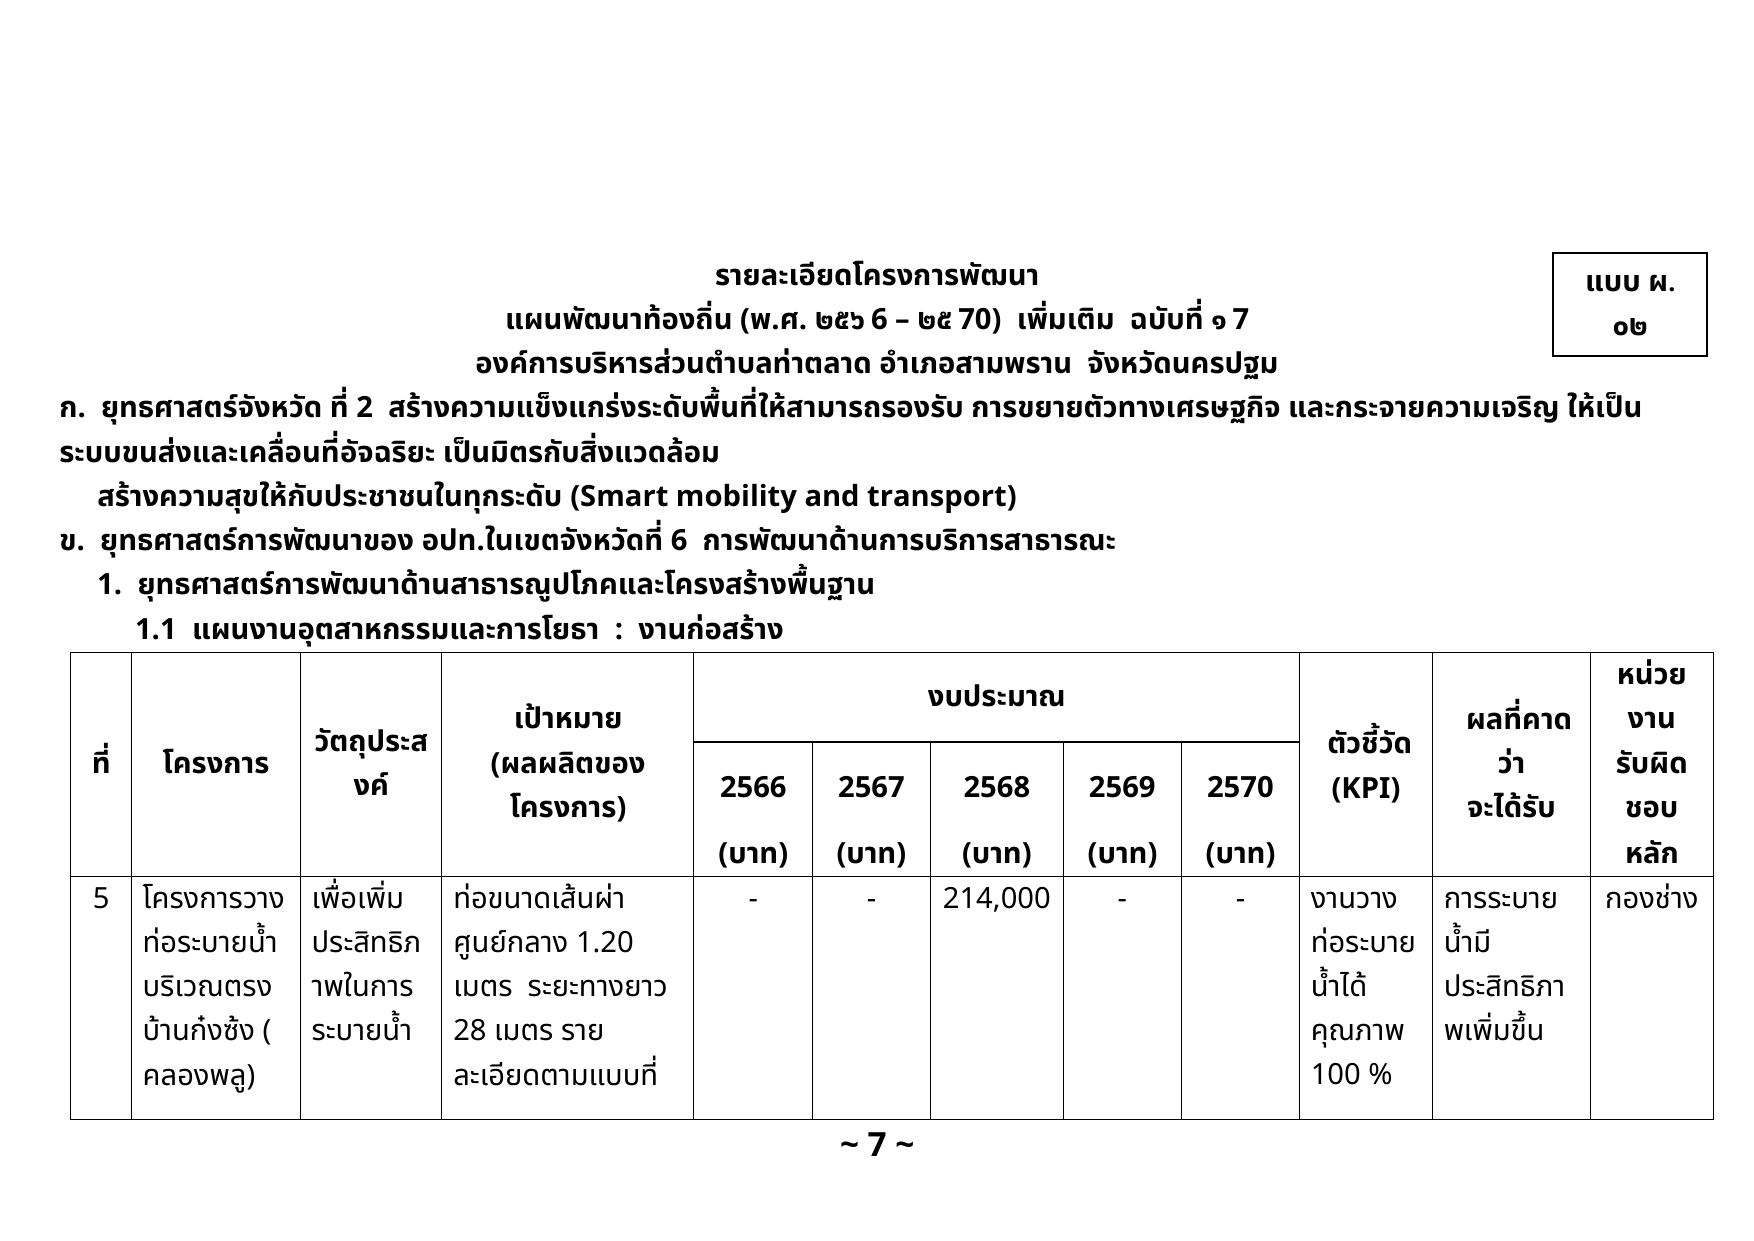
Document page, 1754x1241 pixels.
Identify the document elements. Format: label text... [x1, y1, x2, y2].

table_cell กองช่าง [1591, 877, 1713, 1119]
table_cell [132, 877, 300, 1119]
table_cell - [1182, 877, 1299, 1119]
table_cell - [813, 877, 930, 1119]
table_header ที่ [71, 653, 131, 876]
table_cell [301, 877, 441, 1119]
table_cell 5 [71, 877, 131, 1119]
text ก. ยุทธศาสตร์จังหวัด ที่ 2 สร้างความแข็งแกร่งระดับพื้นที่ให้สามารถรองรับ การขยายตัวทางเศรษฐกิจ และกระจายความเจริญ ให้เป็นระบบขนส่งและเคลื่อนที่อัจฉริยะ เป็นมิตรกับสิ่งแวดล้อม [59, 387, 1695, 475]
table_cell หลัก [1591, 831, 1713, 876]
text รายละเอียดโครงการพัฒนา [59, 254, 1552, 298]
table_cell (บาท) [931, 831, 1063, 876]
text ข. ยุทธศาสตร์การพัฒนาของ อปท.ในเขตจังหวัดที่ 6 การพัฒนาด้านการบริการสาธารณะ [59, 519, 1695, 564]
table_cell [1433, 877, 1590, 1119]
table_cell 2569 [1064, 743, 1181, 831]
table_header งบประมาณ [694, 653, 1299, 741]
table_cell (บาท) [1064, 831, 1181, 876]
table_header ตัวชี้วัด (KPI) [1300, 653, 1432, 876]
table_header หน่วยงาน [1591, 653, 1713, 741]
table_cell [1300, 877, 1432, 1119]
table_cell (บาท) [694, 831, 812, 876]
table_cell 2570 [1182, 743, 1299, 831]
table_header วัตถุประสงค์ [301, 653, 441, 876]
table_cell 2567 [813, 743, 930, 831]
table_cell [442, 877, 693, 1119]
table_cell (บาท) [1182, 831, 1299, 876]
table_cell 2568 [931, 743, 1063, 831]
text แผนพัฒนาท้องถิ่น (พ.ศ. ๒๕๖6 – ๒๕70) เพิ่มเติม ฉบับที่ ๑7 [59, 298, 1552, 343]
table_cell 2566 [694, 743, 812, 831]
table_cell [442, 831, 693, 876]
table_cell (ผลผลิตของโครงการ) [442, 741, 693, 831]
table_header ผลที่คาดว่า จะได้รับ [1433, 653, 1590, 876]
table_header เป้าหมาย [442, 653, 693, 741]
text องค์การบริหารส่วนตำบลท่าตลาด อำเภอสามพราน จังหวัดนครปฐม [59, 343, 1695, 387]
table_cell - [1064, 877, 1181, 1119]
table_header โครงการ [132, 653, 300, 876]
table_cell รับผิดชอบ [1591, 741, 1713, 831]
text 1. ยุทธศาสตร์การพัฒนาด้านสาธารณูปโภคและโครงสร้างพื้นฐาน [59, 564, 1695, 608]
table_cell - [694, 877, 812, 1119]
table_cell (บาท) [813, 831, 930, 876]
text สร้างความสุขให้กับประชาชนในทุกระดับ (Smart mobility and transport) [59, 475, 1695, 519]
table_cell 214,000 [931, 877, 1063, 1119]
text 1.1 แผนงานอุตสาหกรรมและการโยธา : งานก่อสร้าง [59, 608, 1695, 652]
